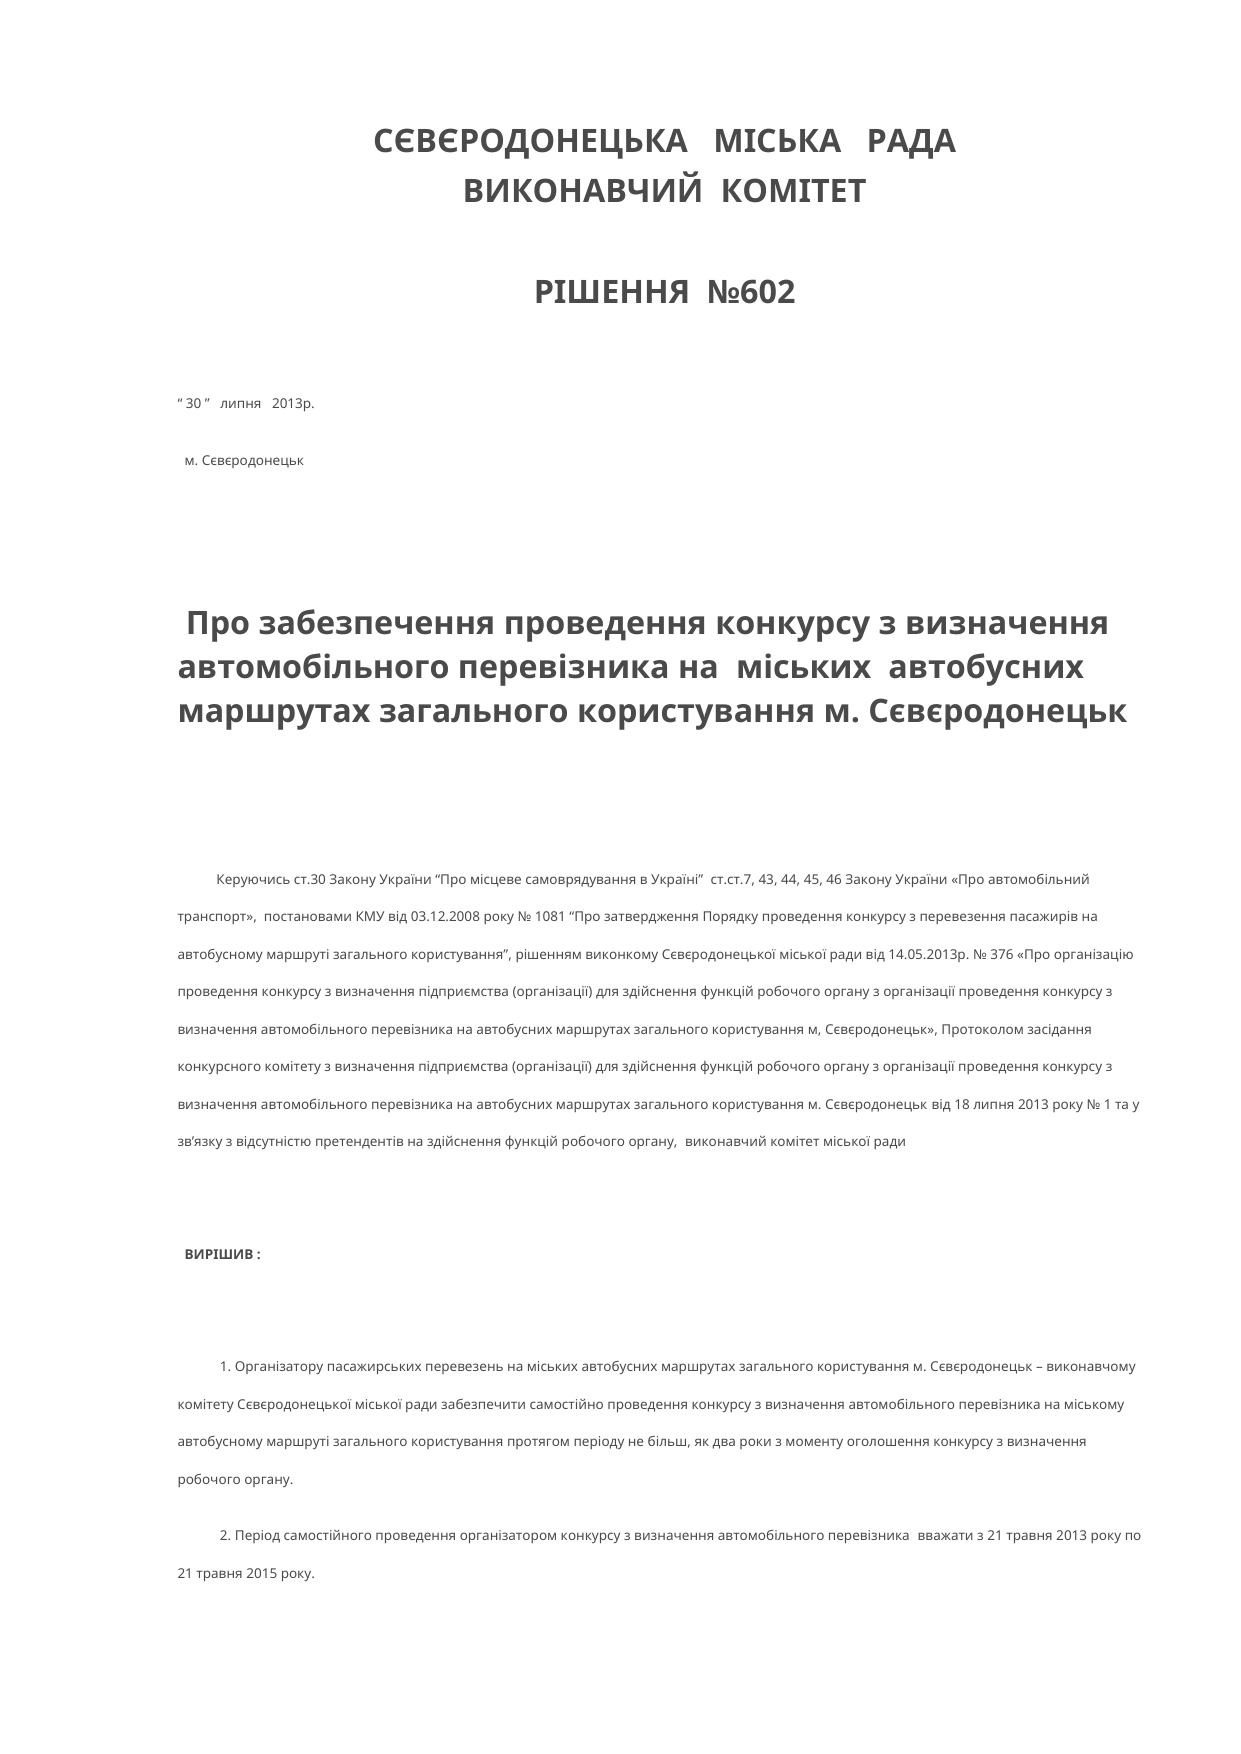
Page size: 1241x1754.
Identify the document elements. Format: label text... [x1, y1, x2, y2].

text ВИКОНАВЧИЙ КОМІТЕТ [177, 168, 1152, 212]
text СЄВЄРОДОНЕЦЬКА МІСЬКА РАДА [177, 118, 1152, 162]
text ВИРІШИВ : [177, 1226, 1152, 1263]
text Керуючись ст.30 Закону України “Про місцеве самоврядування в Україні” ст.ст.7, 43, 44, 45, 46 Закону України «Про автомобільний транспорт», постановами КМУ від 03.12.2008 року № 1081 “Про затвердження Порядку проведення конкурсу з перевезення пасажирів на автобусному маршруті загального користування”, рішенням виконкому Сєвєродонецької міської ради від 14.05.2013р. № 376 «Про організацію проведення конкурсу з визначення підприємства (організації) для здійснення функцій робочого органу з організації проведення конкурсу з визначення автомобільного перевізника на автобусних маршрутах загального користування м, Сєвєродонецьк», Протоколом засідання конкурсного комітету з визначення підприємства (організації) для здійснення функцій робочого органу з організації проведення конкурсу з визначення автомобільного перевізника на автобусних маршрутах загального користування м. Сєвєродонецьк від 18 липня 2013 року № 1 та у зв’язку з відсутністю претендентів на здійснення функцій робочого органу, виконавчий комітет міської ради [177, 851, 1152, 1151]
text 1. Організатору пасажирських перевезень на міських автобусних маршрутах загального користування м. Сєвєродонецьк – виконавчому комітету Сєвєродонецької міської ради забезпечити самостійно проведення конкурсу з визначення автомобільного перевізника на міському автобусному маршруті загального користування протягом періоду не більш, як два роки з моменту оголошення конкурсу з визначення робочого органу. [177, 1338, 1152, 1488]
text “ 30 ” липня 2013р. [177, 375, 1152, 413]
text 2. Період самостійного проведення організатором конкурсу з визначення автомобільного перевізника вважати з 21 травня 2013 року по 21 травня 2015 року. [177, 1507, 1152, 1582]
text Про забезпечення проведення конкурсу з визначення автомобільного перевізника на міських автобусних маршрутах загального користування м. Сєвєродонецьк [177, 600, 1152, 732]
text м. Сєвєродонецьк [177, 431, 1152, 469]
text РІШЕННЯ №602 [177, 269, 1152, 313]
